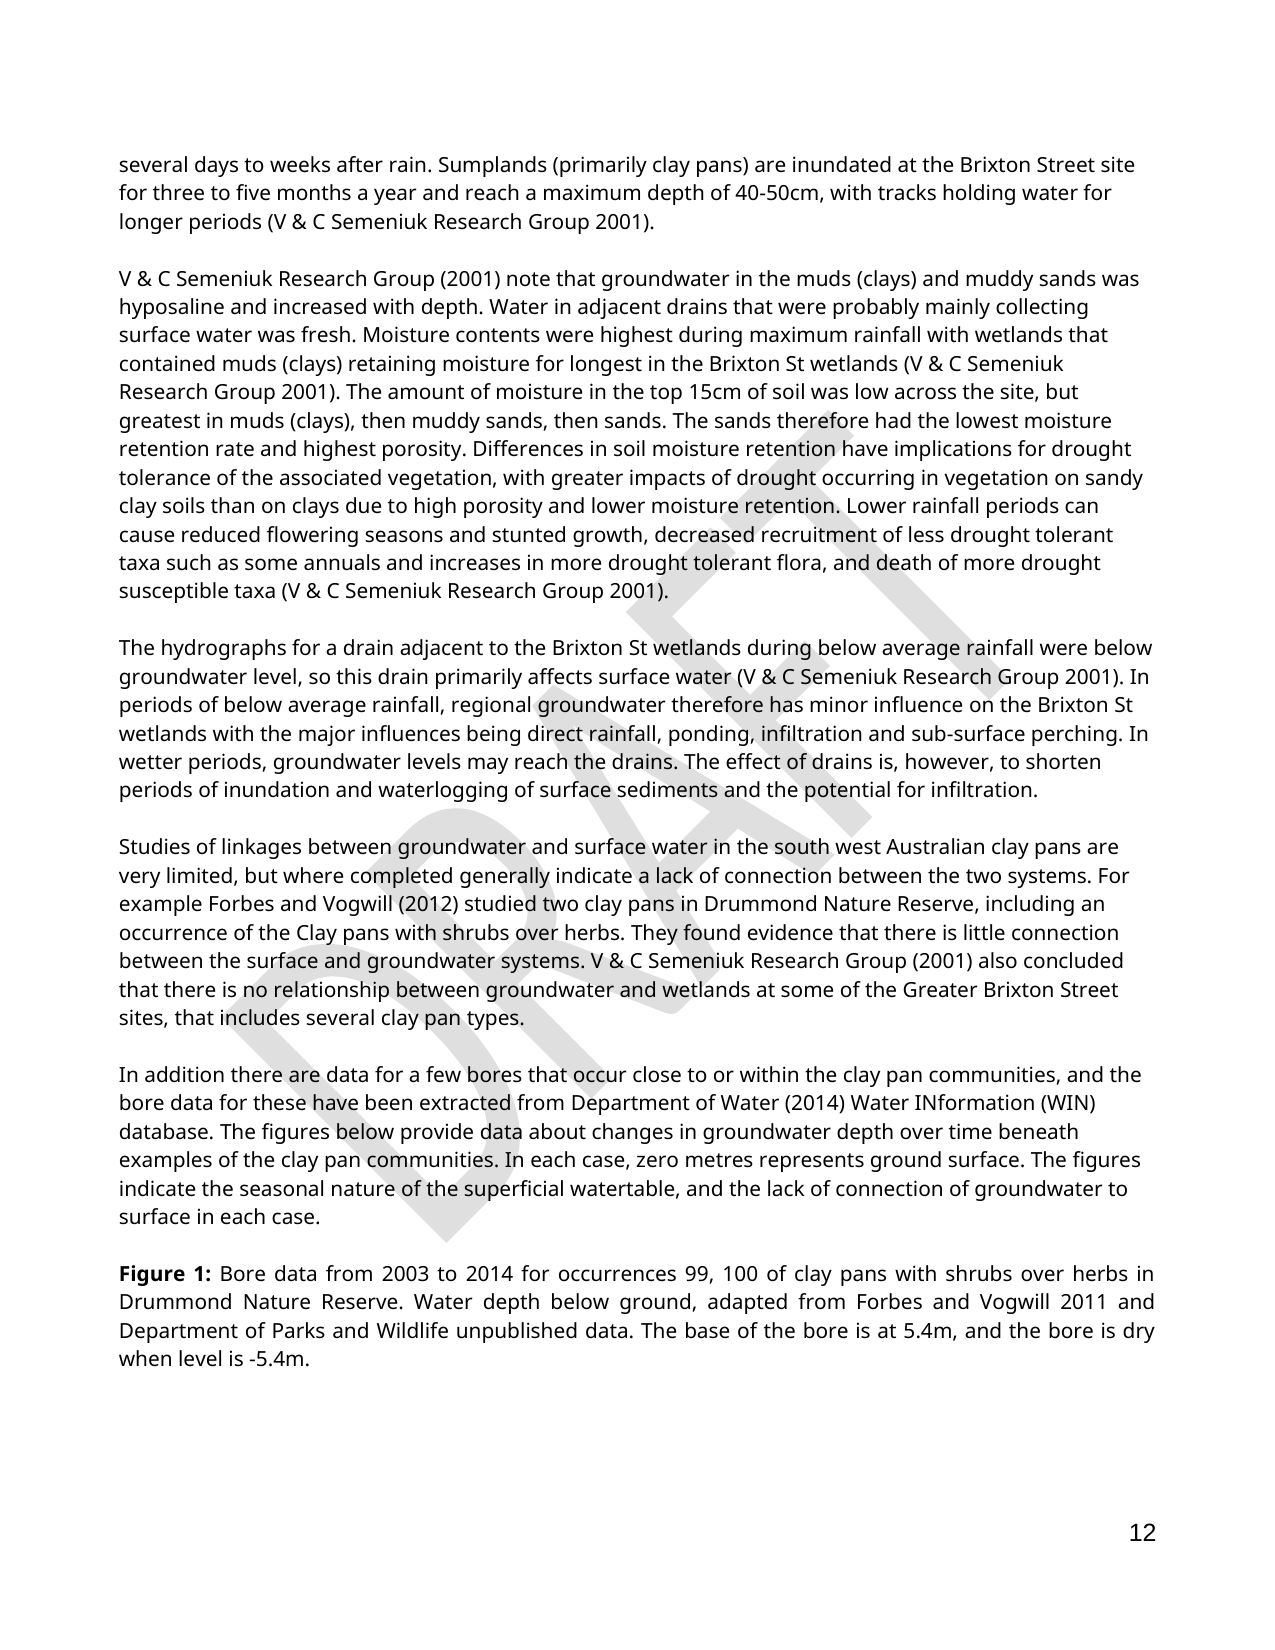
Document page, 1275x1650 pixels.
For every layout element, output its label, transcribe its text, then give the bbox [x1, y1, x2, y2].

text In addition there are data for a few bores that occur close to or within the clay pan communities, and the bore data for these have been extracted from Department of Water (2014) Water INformation (WIN) database. The figures below provide data about changes in groundwater depth over time beneath examples of the clay pan communities. In each case, zero metres represents ground surface. The figures indicate the seasonal nature of the superficial watertable, and the lack of connection of groundwater to surface in each case. [119, 1060, 1156, 1231]
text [119, 150, 1156, 235]
text The hydrographs for a drain adjacent to the Brixton St wetlands during below average rainfall were below groundwater level, so this drain primarily affects surface water (V & C Semeniuk Research Group 2001). In periods of below average rainfall, regional groundwater therefore has minor influence on the Brixton St wetlands with the major influences being direct rainfall, ponding, infiltration and sub-surface perching. In wetter periods, groundwater levels may reach the drains. The effect of drains is, however, to shorten periods of inundation and waterlogging of surface sediments and the potential for infiltration. [119, 633, 1156, 804]
text Studies of linkages between groundwater and surface water in the south west Australian clay pans are very limited, but where completed generally indicate a lack of connection between the two systems. For example Forbes and Vogwill (2012) studied two clay pans in Drummond Nature Reserve, including an occurrence of the Clay pans with shrubs over herbs. They found evidence that there is little connection between the surface and groundwater systems. V & C Semeniuk Research Group (2001) also concluded that there is no relationship between groundwater and wetlands at some of the Greater Brixton Street sites, that includes several clay pan types. [119, 832, 1156, 1032]
text V & C Semeniuk Research Group (2001) note that groundwater in the muds (clays) and muddy sands was hyposaline and increased with depth. Water in adjacent drains that were probably mainly collecting surface water was fresh. Moisture contents were highest during maximum rainfall with wetlands that contained muds (clays) retaining moisture for longest in the Brixton St wetlands (V & C Semeniuk Research Group 2001). The amount of moisture in the top 15cm of soil was low across the site, but greatest in muds (clays), then muddy sands, then sands. The sands therefore had the lowest moisture retention rate and highest porosity. Differences in soil moisture retention have implications for drought tolerance of the associated vegetation, with greater impacts of drought occurring in vegetation on sandy clay soils than on clays due to high porosity and lower moisture retention. Lower rainfall periods can cause reduced flowering seasons and stunted growth, decreased recruitment of less drought tolerant taxa such as some annuals and increases in more drought tolerant flora, and death of more drought susceptible taxa (V & C Semeniuk Research Group 2001). [119, 264, 1156, 605]
text Figure 1: Bore data from 2003 to 2014 for occurrences 99, 100 of clay pans with shrubs over herbs in Drummond Nature Reserve. Water depth below ground, adapted from Forbes and Vogwill 2011 and Department of Parks and Wildlife unpublished data. The base of the bore is at 5.4m, and the bore is dry when level is -5.4m. [119, 1259, 1156, 1373]
